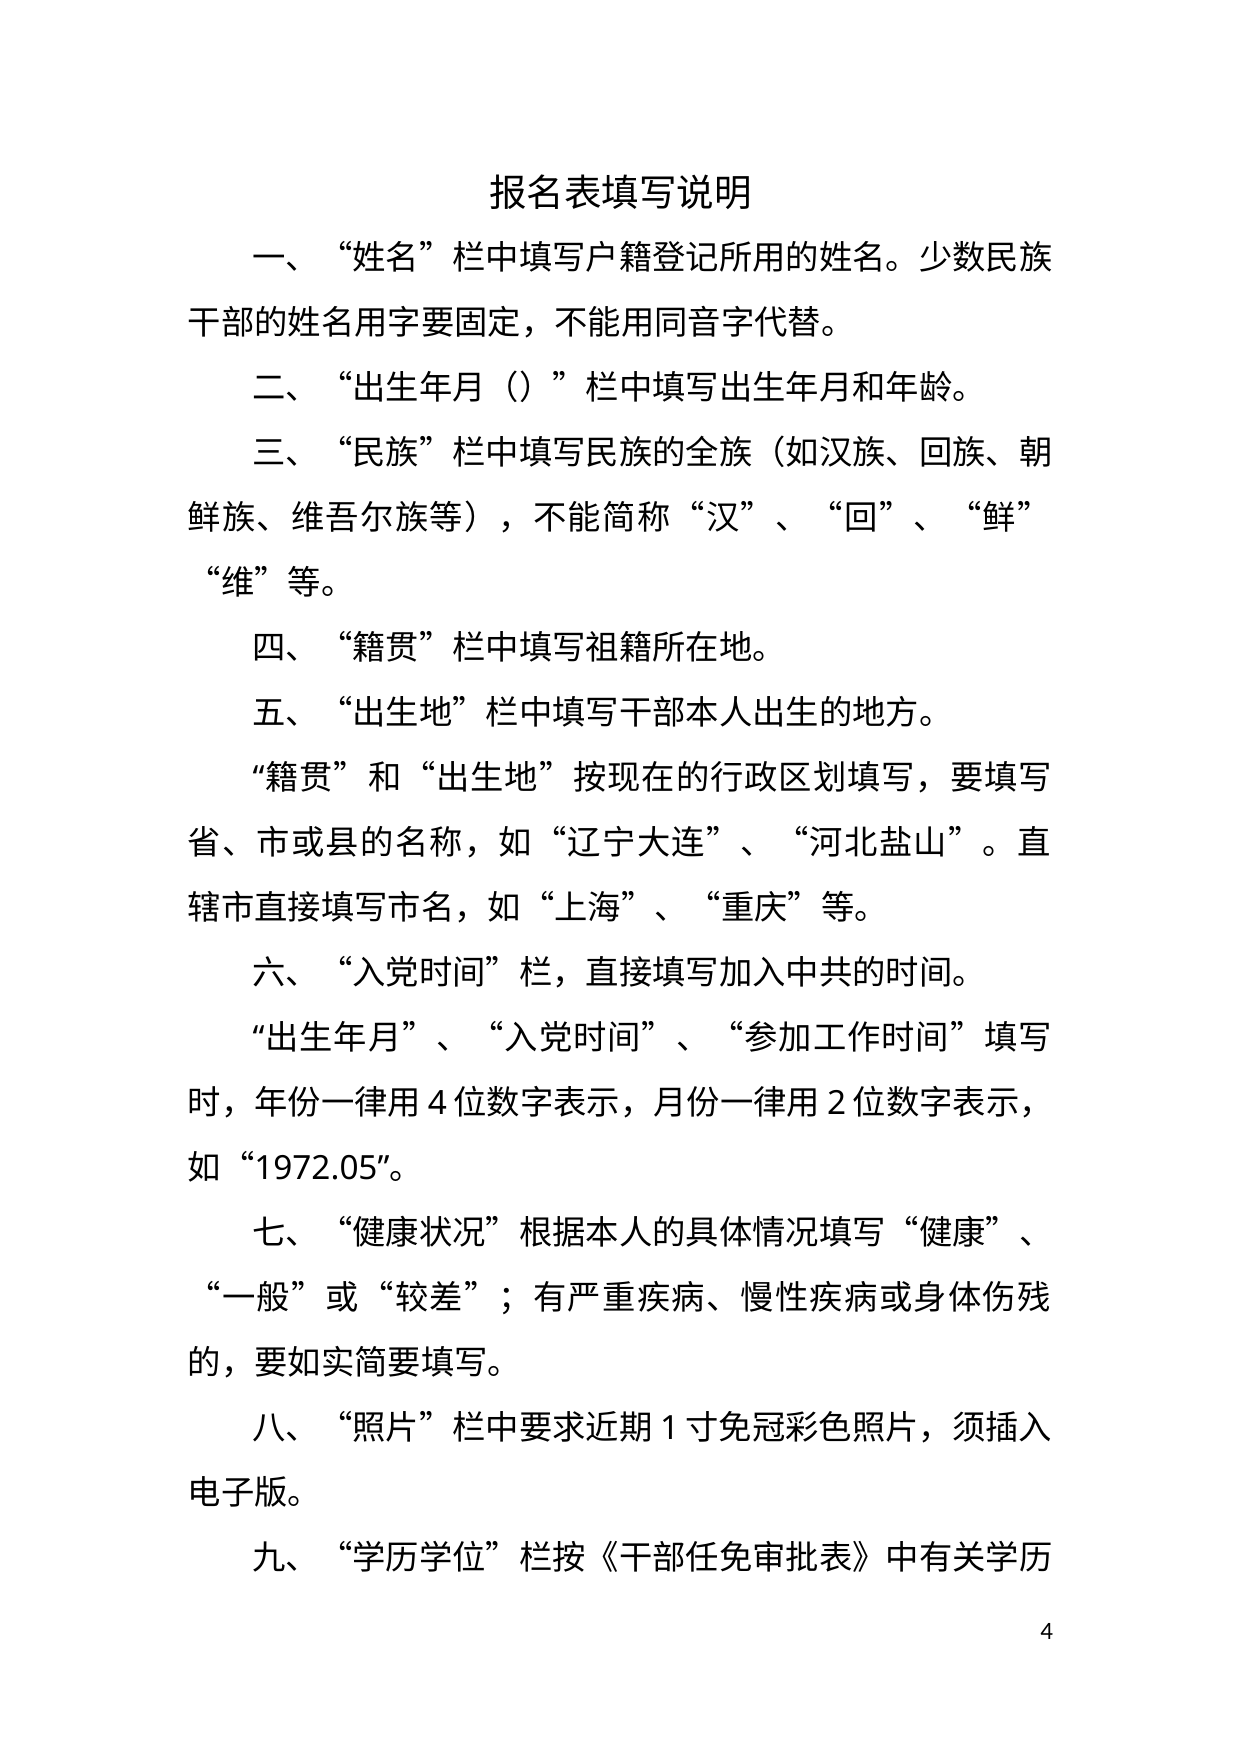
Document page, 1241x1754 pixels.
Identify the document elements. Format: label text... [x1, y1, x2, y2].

text 八、“照片”栏中要求近期1寸免冠彩色照片，须插入电子版。 [187, 1392, 1053, 1522]
text 一、“姓名”栏中填写户籍登记所用的姓名。少数民族干部的姓名用字要固定，不能用同音字代替。 [187, 222, 1053, 352]
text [187, 1522, 1053, 1587]
text 二、“出生年月（）”栏中填写出生年月和年龄。 [187, 352, 1053, 417]
text 六、“入党时间”栏，直接填写加入中共的时间。 [187, 937, 1053, 1002]
text “出生年月”、“入党时间”、“参加工作时间”填写时，年份一律用4位数字表示，月份一律用2位数字表示，如“1972.05”。 [187, 1002, 1053, 1197]
text “籍贯”和“出生地”按现在的行政区划填写，要填写省、市或县的名称，如“辽宁大连”、“河北盐山”。直辖市直接填写市名，如“上海”、“重庆”等。 [187, 742, 1053, 937]
text 四、“籍贯”栏中填写祖籍所在地。 [187, 612, 1053, 677]
subtitle 报名表填写说明 [187, 157, 1053, 222]
text 七、“健康状况”根据本人的具体情况填写“健康”、“一般”或“较差”；有严重疾病、慢性疾病或身体伤残的，要如实简要填写。 [187, 1197, 1053, 1392]
text 五、“出生地”栏中填写干部本人出生的地方。 [187, 677, 1053, 742]
text 三、“民族”栏中填写民族的全族（如汉族、回族、朝鲜族、维吾尔族等），不能简称“汉”、“回”、“鲜”、“维”等。 [187, 417, 1053, 612]
